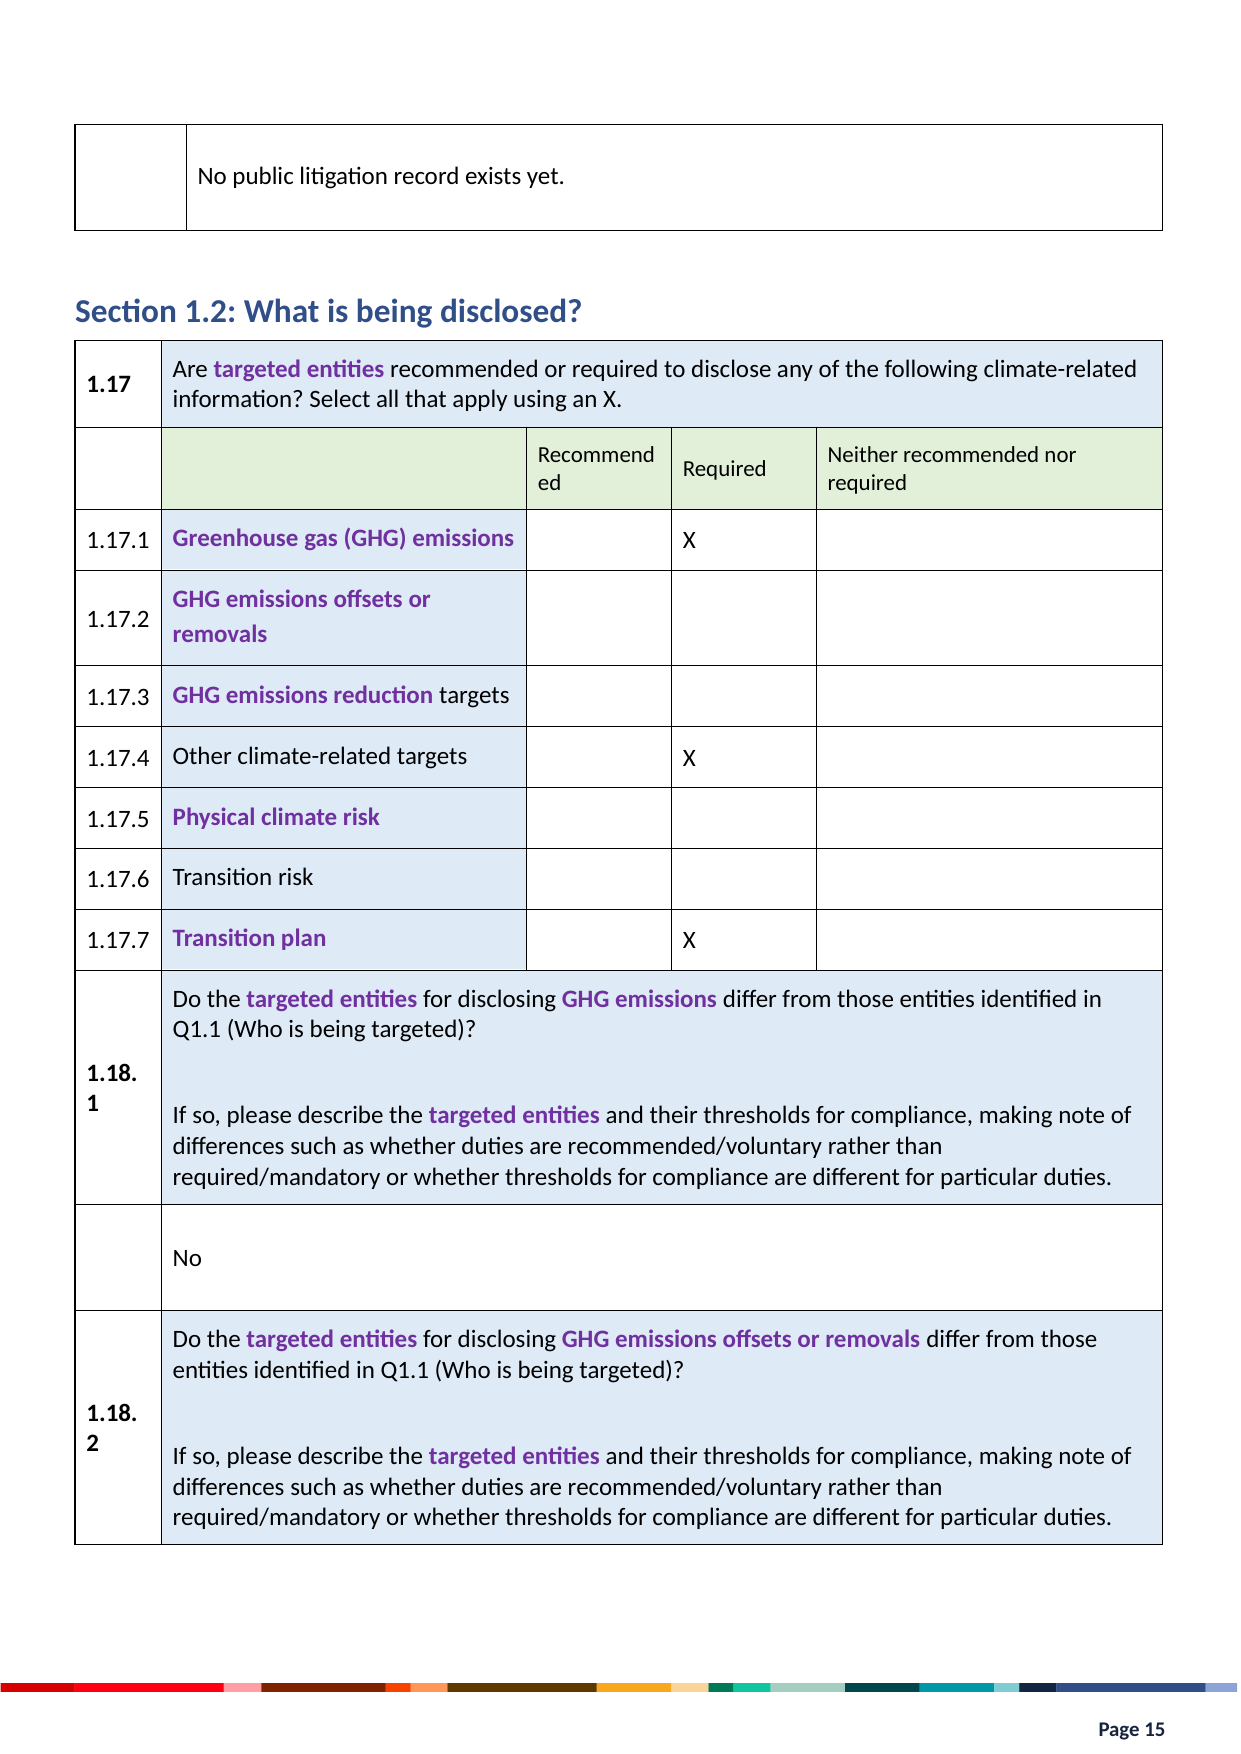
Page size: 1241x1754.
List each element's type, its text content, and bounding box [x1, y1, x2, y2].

table_cell 1.17.2 [76, 571, 161, 665]
table_cell [527, 571, 671, 665]
table_cell [817, 788, 1162, 848]
table_cell [817, 510, 1162, 569]
table_cell GHG emissions reduction targets [162, 666, 526, 726]
table_cell 1.18.2 [76, 1311, 161, 1544]
picture [0, 1683, 1236, 1692]
table_cell [817, 666, 1162, 726]
table_cell [817, 727, 1162, 787]
table_cell [527, 910, 671, 969]
table_cell Other climate-related targets [162, 727, 526, 787]
table_cell Transition plan [162, 910, 526, 969]
table_cell 1.17.7 [76, 910, 161, 969]
table_cell No public litigation record exists yet. [187, 125, 1162, 230]
table_cell [527, 510, 671, 569]
table_cell [162, 428, 526, 509]
table_cell 1.17.1 [76, 510, 161, 569]
table_cell [672, 788, 816, 848]
table_cell No [162, 1205, 1162, 1310]
table_cell [672, 849, 816, 909]
table_cell [76, 428, 161, 509]
table_cell GHG emissions offsets or removals [162, 571, 526, 665]
table_cell Do the targeted entities for disclosing GHG emissions offsets or removals differ from those entities identified in Q1.1 (Who is being targeted)? If so, please describe the targeted entities and their thresholds for compliance, making note of differences such as whether duties are recommended/voluntary rather than required/mandatory or whether thresholds for compliance are different for particular duties. [162, 1311, 1162, 1544]
table_cell Required [672, 428, 816, 509]
table_cell 1.18.1 [76, 971, 161, 1204]
table_cell X [672, 910, 816, 969]
table_cell [527, 788, 671, 848]
table_cell X [672, 510, 816, 569]
table_cell [527, 849, 671, 909]
table_cell [672, 571, 816, 665]
table_cell [76, 1205, 161, 1310]
table_cell Do the targeted entities for disclosing GHG emissions differ from those entities identified in Q1.1 (Who is being targeted)? If so, please describe the targeted entities and their thresholds for compliance, making note of differences such as whether duties are recommended/voluntary rather than required/mandatory or whether thresholds for compliance are different for particular duties. [162, 971, 1162, 1204]
table_cell Neither recommended nor required [817, 428, 1162, 509]
table_header 1.17 [76, 341, 161, 427]
table_cell Greenhouse gas (GHG) emissions [162, 510, 526, 569]
table_cell [817, 571, 1162, 665]
table_cell Physical climate risk [162, 788, 526, 848]
table_cell [527, 727, 671, 787]
table_cell [817, 849, 1162, 909]
table_cell [76, 125, 186, 230]
table_cell Recommended [527, 428, 671, 509]
table_cell 1.17.6 [76, 849, 161, 909]
table_cell X [672, 727, 816, 787]
table_cell 1.17.5 [76, 788, 161, 848]
table_cell 1.17.3 [76, 666, 161, 726]
table_header Are targeted entities recommended or required to disclose any of the following climate-related information? Select all that apply using an X. [162, 341, 1162, 427]
table_cell 1.17.4 [76, 727, 161, 787]
table_cell [672, 666, 816, 726]
table_cell [527, 666, 671, 726]
table_cell Transition risk [162, 849, 526, 909]
table_cell [817, 910, 1162, 969]
subtitle Section 1.2: What is being disclosed? [75, 291, 1165, 331]
